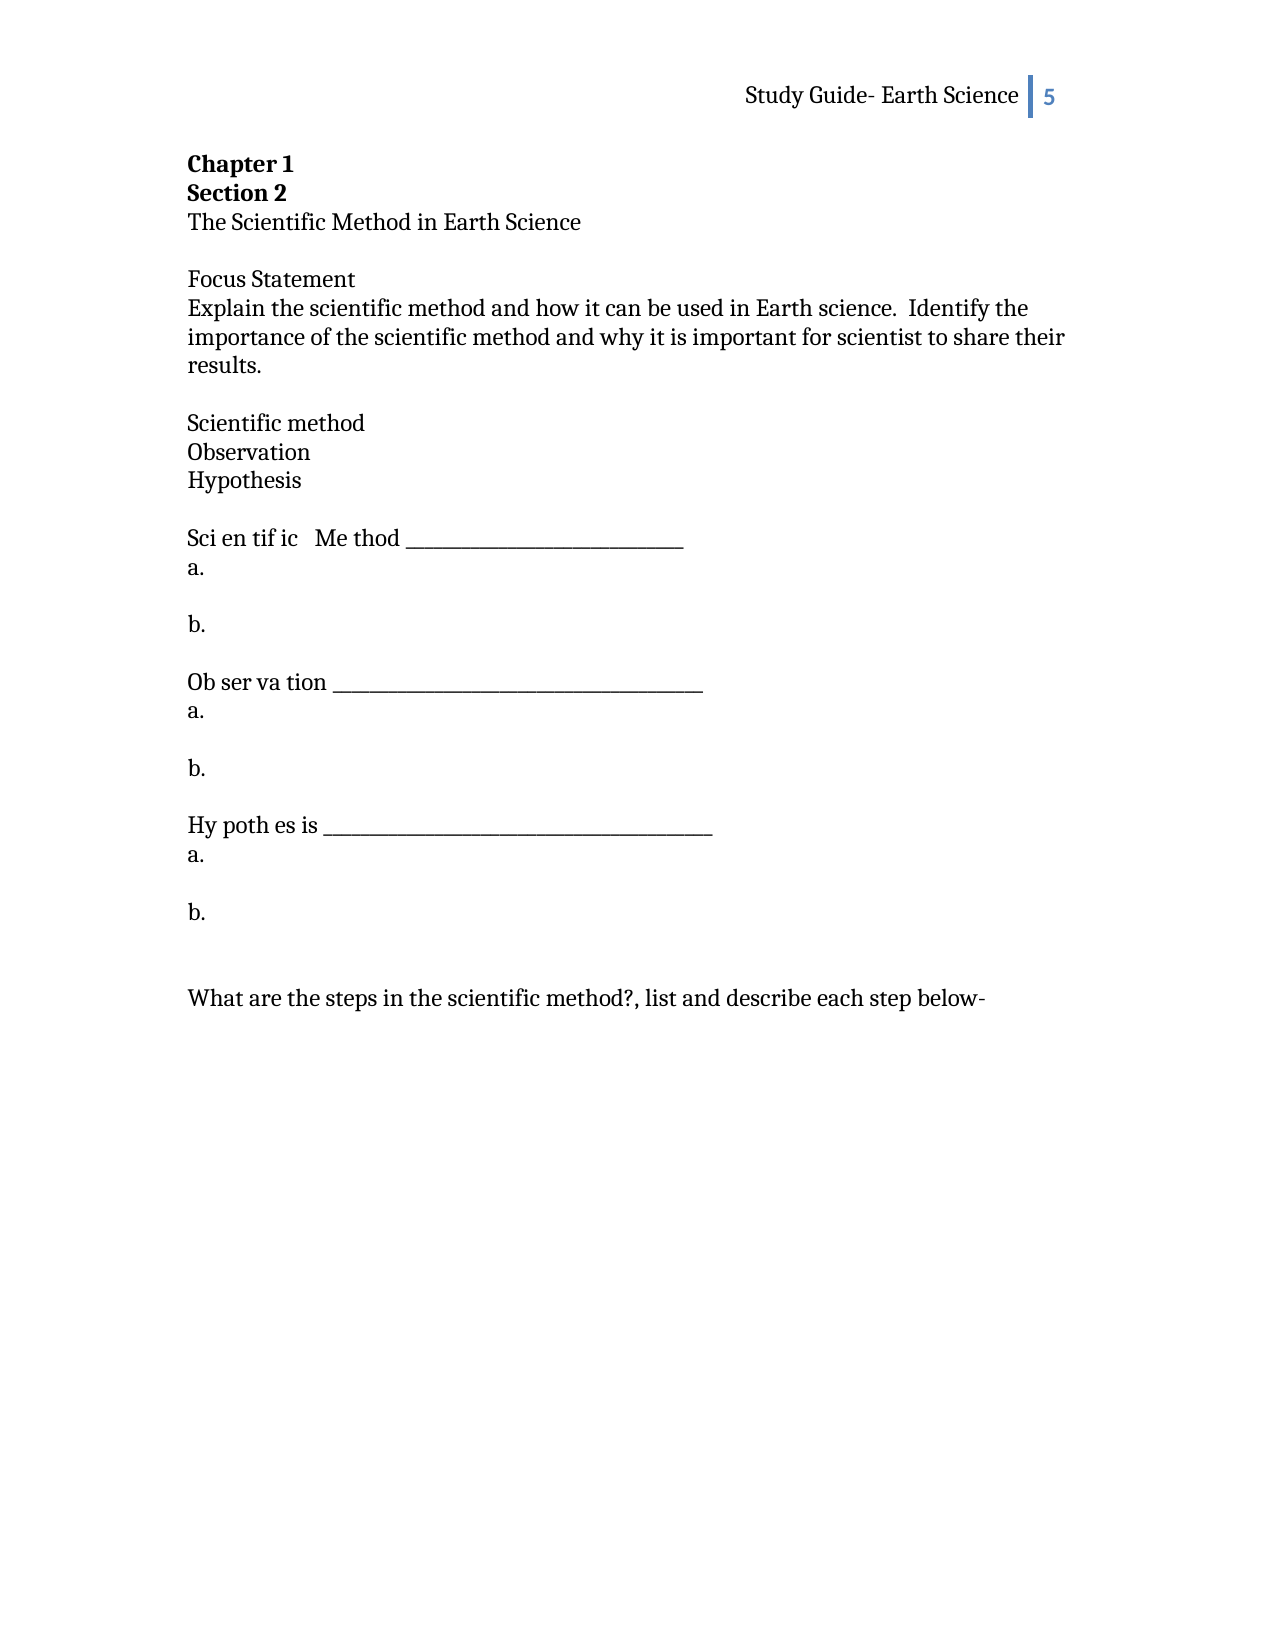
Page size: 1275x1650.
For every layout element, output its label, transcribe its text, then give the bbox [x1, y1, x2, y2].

text Explain the scientific method and how it can be used in Earth science. Identify the importance of the scientific method and why it is important for scientist to share their results. [187, 294, 1087, 380]
text Section 2 [187, 179, 1087, 207]
text Focus Statement [187, 265, 1087, 294]
text Sci en tif ic Me thod ______________________________ [187, 524, 1087, 552]
text a. [187, 840, 1087, 869]
text a. [187, 696, 1087, 725]
text Observation [187, 437, 1087, 466]
text b. [187, 754, 1087, 782]
text Ob ser va tion ________________________________________ [187, 667, 1087, 696]
text Hy poth es is __________________________________________ [187, 811, 1087, 840]
text The Scientific Method in Earth Science [187, 207, 1087, 236]
text b. [187, 897, 1087, 926]
text What are the steps in the scientific method?, list and describe each step below- [187, 984, 1087, 1012]
text Scientific method [187, 409, 1087, 437]
text Chapter 1 [187, 150, 1087, 179]
text Hypothesis [187, 466, 1087, 495]
text b. [187, 610, 1087, 639]
text a. [187, 552, 1087, 581]
